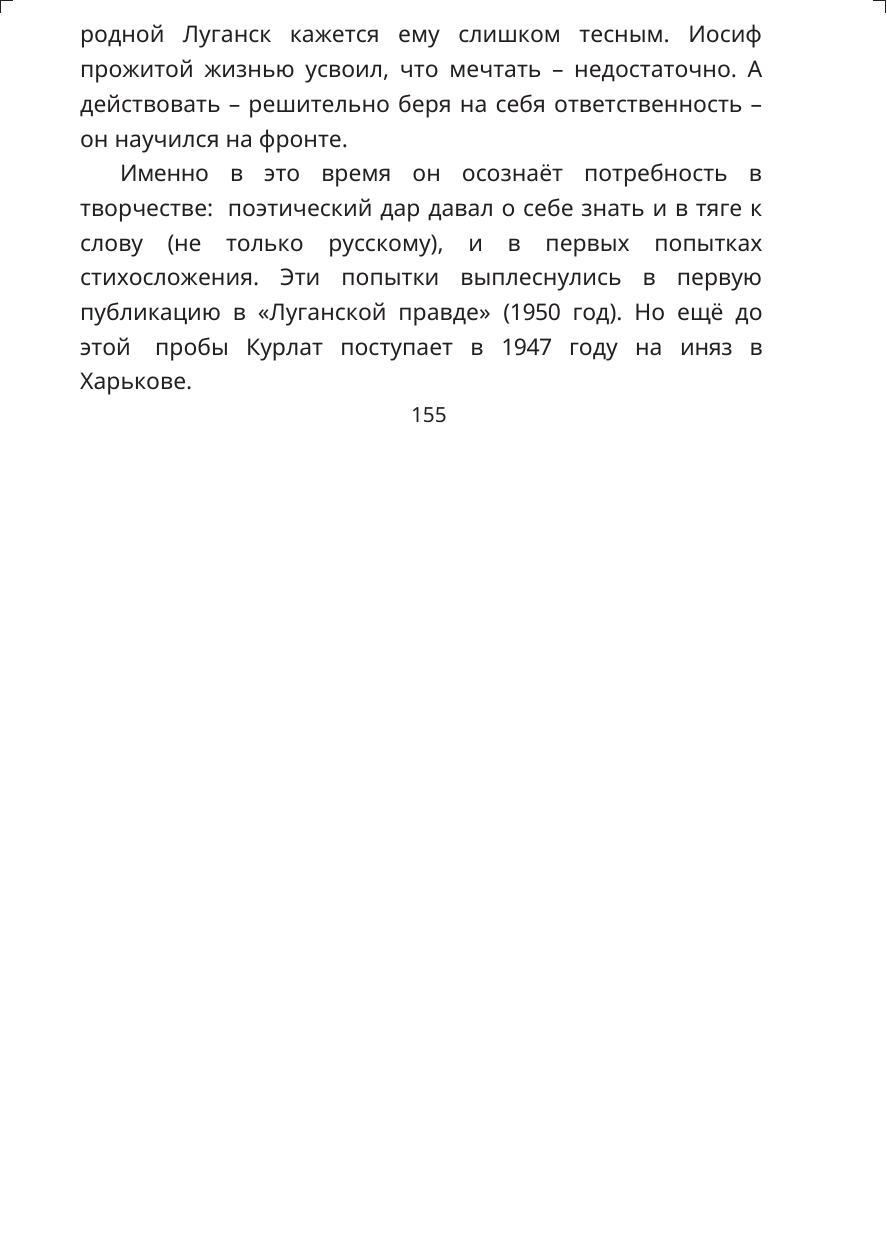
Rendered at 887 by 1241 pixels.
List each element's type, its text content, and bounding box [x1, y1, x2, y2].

text 155 [121, 400, 737, 428]
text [80, 18, 763, 154]
text Именно в это время он осознаёт потребность в творчестве: поэтический дар давал о себе знать и в тяге к слову (не только русскому), и в первых попытках стихосложения. Эти попытки выплеснулись в первую публикацию в «Луганской правде» (1950 год). Но ещё до этой пробы Курлат поступает в 1947 году на иняз в Харькове. [80, 157, 763, 397]
